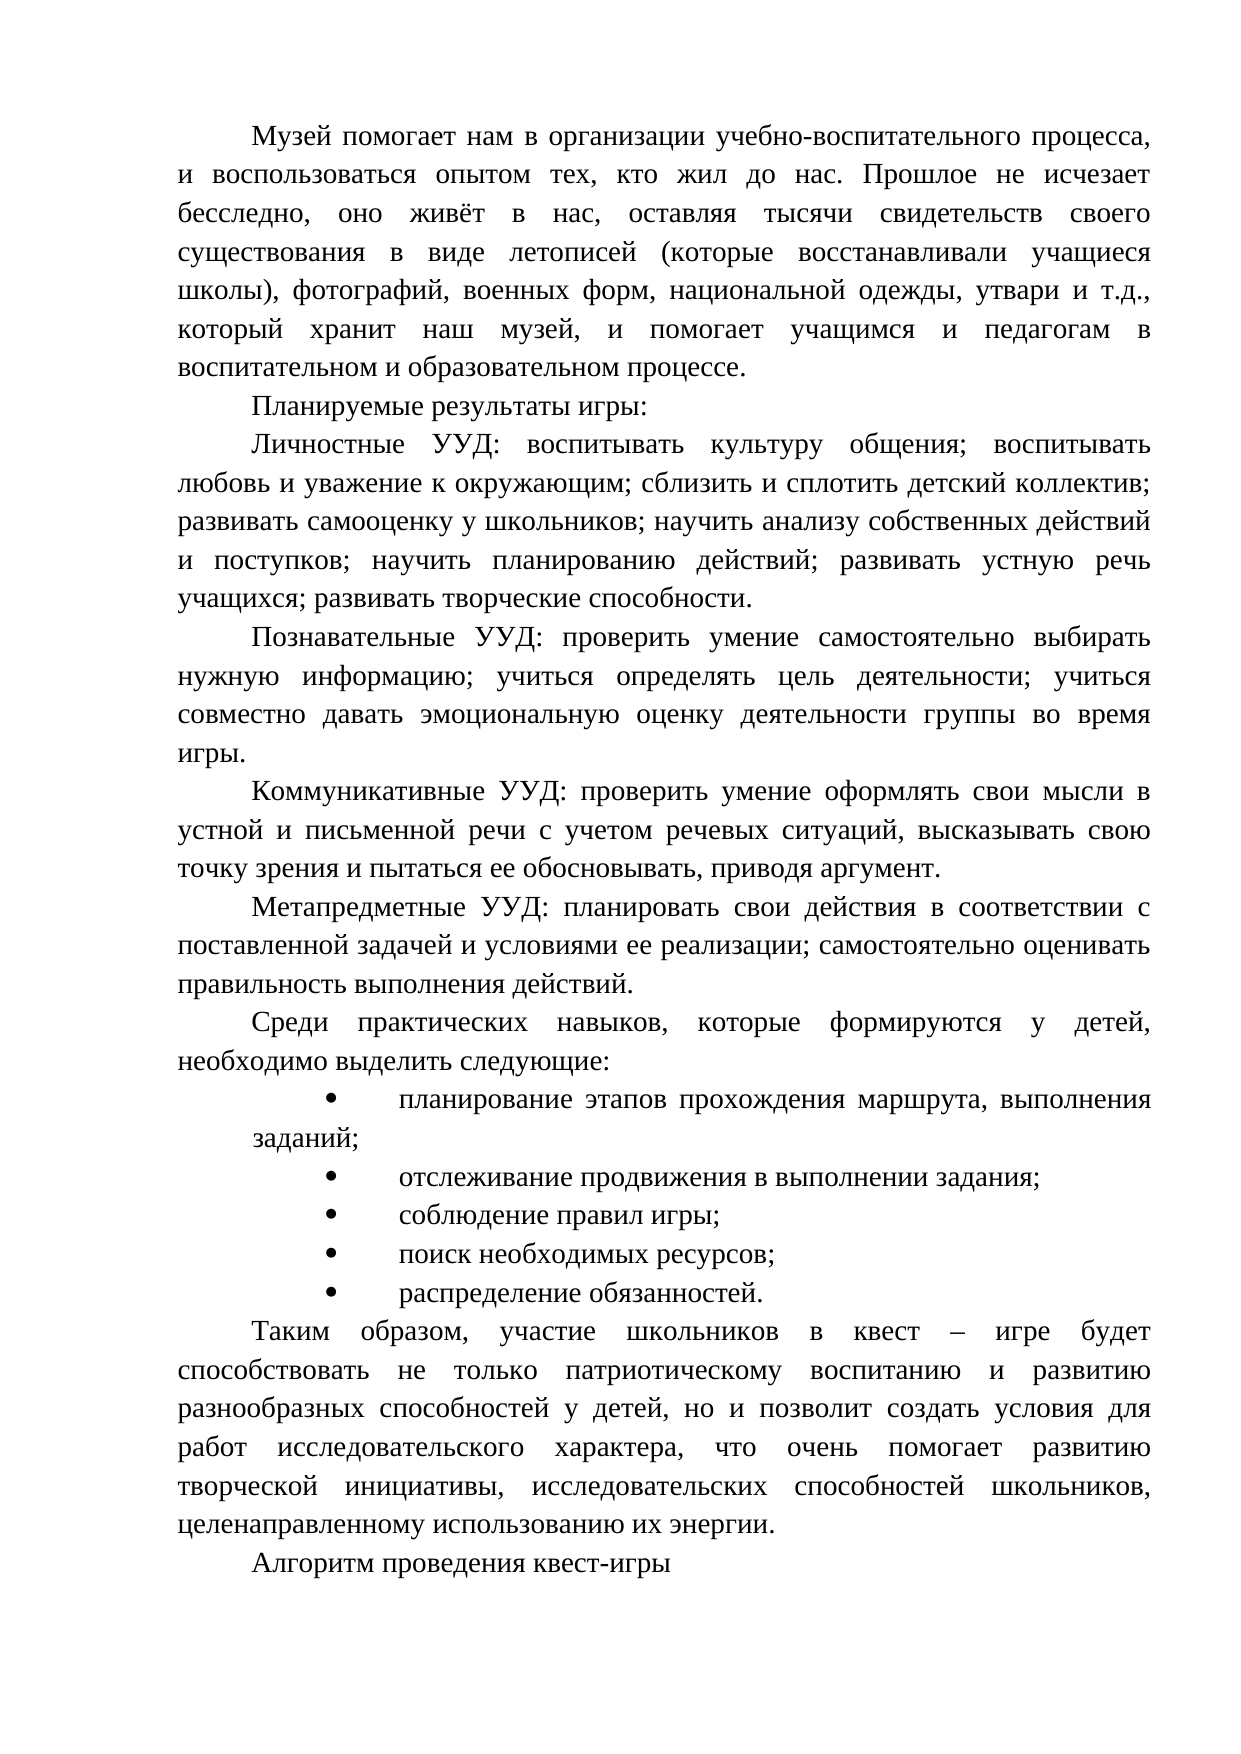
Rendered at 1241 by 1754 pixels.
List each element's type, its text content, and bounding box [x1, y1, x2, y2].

text Алгоритм проведения квест-игры [177, 1545, 1152, 1578]
list планирование этапов прохождения маршрута, выполнения заданий; [252, 1082, 1152, 1154]
list распределение обязанностей. [252, 1275, 1152, 1308]
text Планируемые результаты игры: [177, 388, 1152, 421]
text Музей помогает нам в организации учебно-воспитательного процесса, и воспользоваться опытом тех, кто жил до нас. Прошлое не исчезает бесследно, оно живёт в нас, оставляя тысячи свидетельств своего существования в виде летописей (которые восстанавливали учащиеся школы), фотографий, военных форм, национальной одежды, утвари и т.д., который хранит наш музей, и помогает учащимся и педагогам в воспитательном и образовательном процессе. [177, 118, 1152, 383]
list отслеживание продвижения в выполнении задания; [252, 1159, 1152, 1192]
list поиск необходимых ресурсов; [252, 1236, 1152, 1270]
text Метапредметные УУД: планировать свои действия в соответствии с поставленной задачей и условиями ее реализации; самостоятельно оценивать правильность выполнения действий. [177, 889, 1152, 999]
text Личностные УУД: воспитывать культуру общения; воспитывать любовь и уважение к окружающим; сблизить и сплотить детский коллектив; развивать самооценку у школьников; научить анализу собственных действий и поступков; научить планированию действий; развивать устную речь учащихся; развивать творческие способности. [177, 426, 1152, 614]
text Таким образом, участие школьников в квест – игре будет способствовать не только патриотическому воспитанию и развитию разнообразных способностей у детей, но и позволит создать условия для работ исследовательского характера, что очень помогает развитию творческой инициативы, исследовательских способностей школьников, целенаправленному использованию их энергии. [177, 1313, 1152, 1540]
text Коммуникативные УУД: проверить умение оформлять свои мысли в устной и письменной речи с учетом речевых ситуаций, высказывать свою точку зрения и пытаться ее обосновывать, приводя аргумент. [177, 773, 1152, 884]
text Среди практических навыков, которые формируются у детей, необходимо выделить следующие: [177, 1004, 1152, 1077]
text Познавательные УУД: проверить умение самостоятельно выбирать нужную информацию; учиться определять цель деятельности; учиться совместно давать эмоциональную оценку деятельности группы во время игры. [177, 619, 1152, 768]
list соблюдение правил игры; [252, 1197, 1152, 1231]
